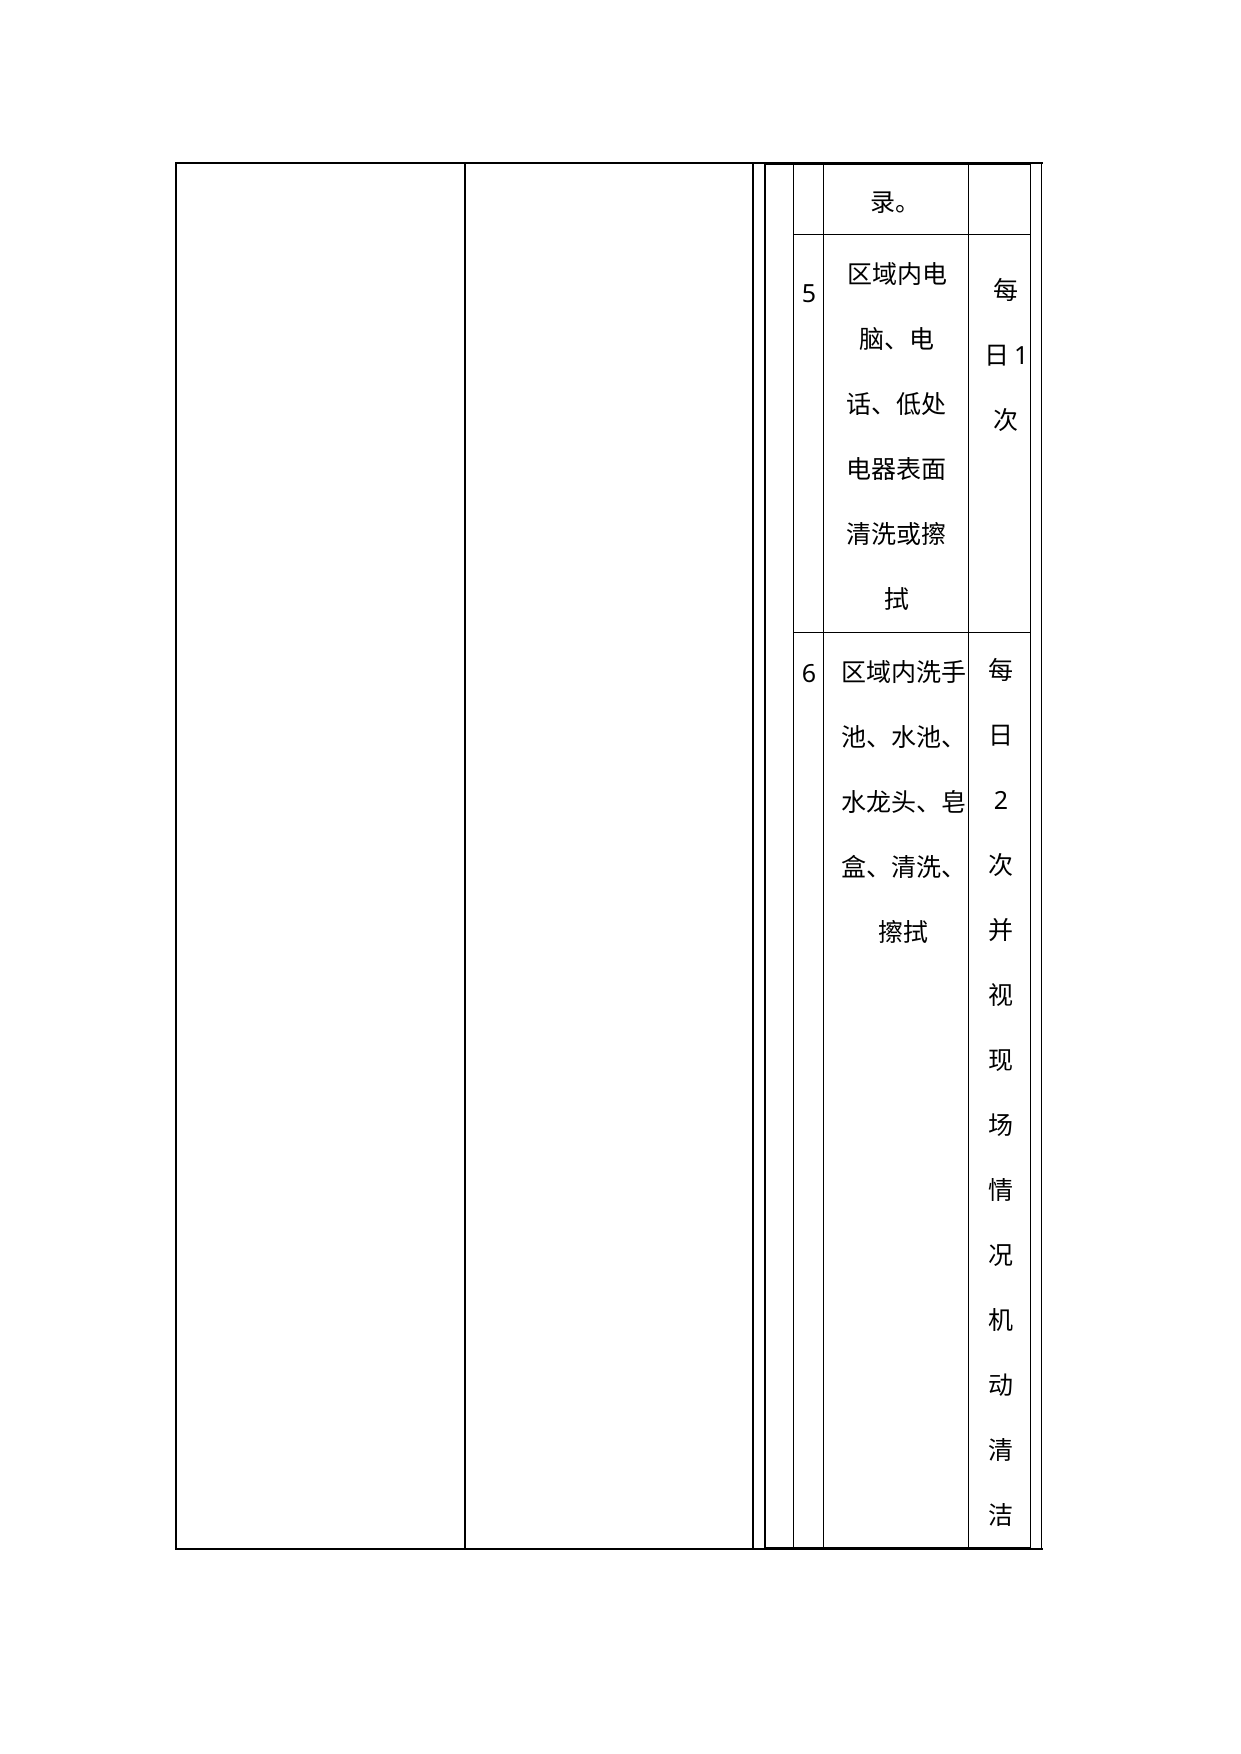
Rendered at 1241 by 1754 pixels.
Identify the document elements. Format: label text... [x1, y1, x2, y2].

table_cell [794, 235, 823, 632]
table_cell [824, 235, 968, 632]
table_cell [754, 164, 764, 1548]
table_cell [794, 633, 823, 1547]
table_cell 4 [177, 164, 464, 1548]
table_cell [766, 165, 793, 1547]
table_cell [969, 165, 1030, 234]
table_cell [466, 164, 752, 1548]
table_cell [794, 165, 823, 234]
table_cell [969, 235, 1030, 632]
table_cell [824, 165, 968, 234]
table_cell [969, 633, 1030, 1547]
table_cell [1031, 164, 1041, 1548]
